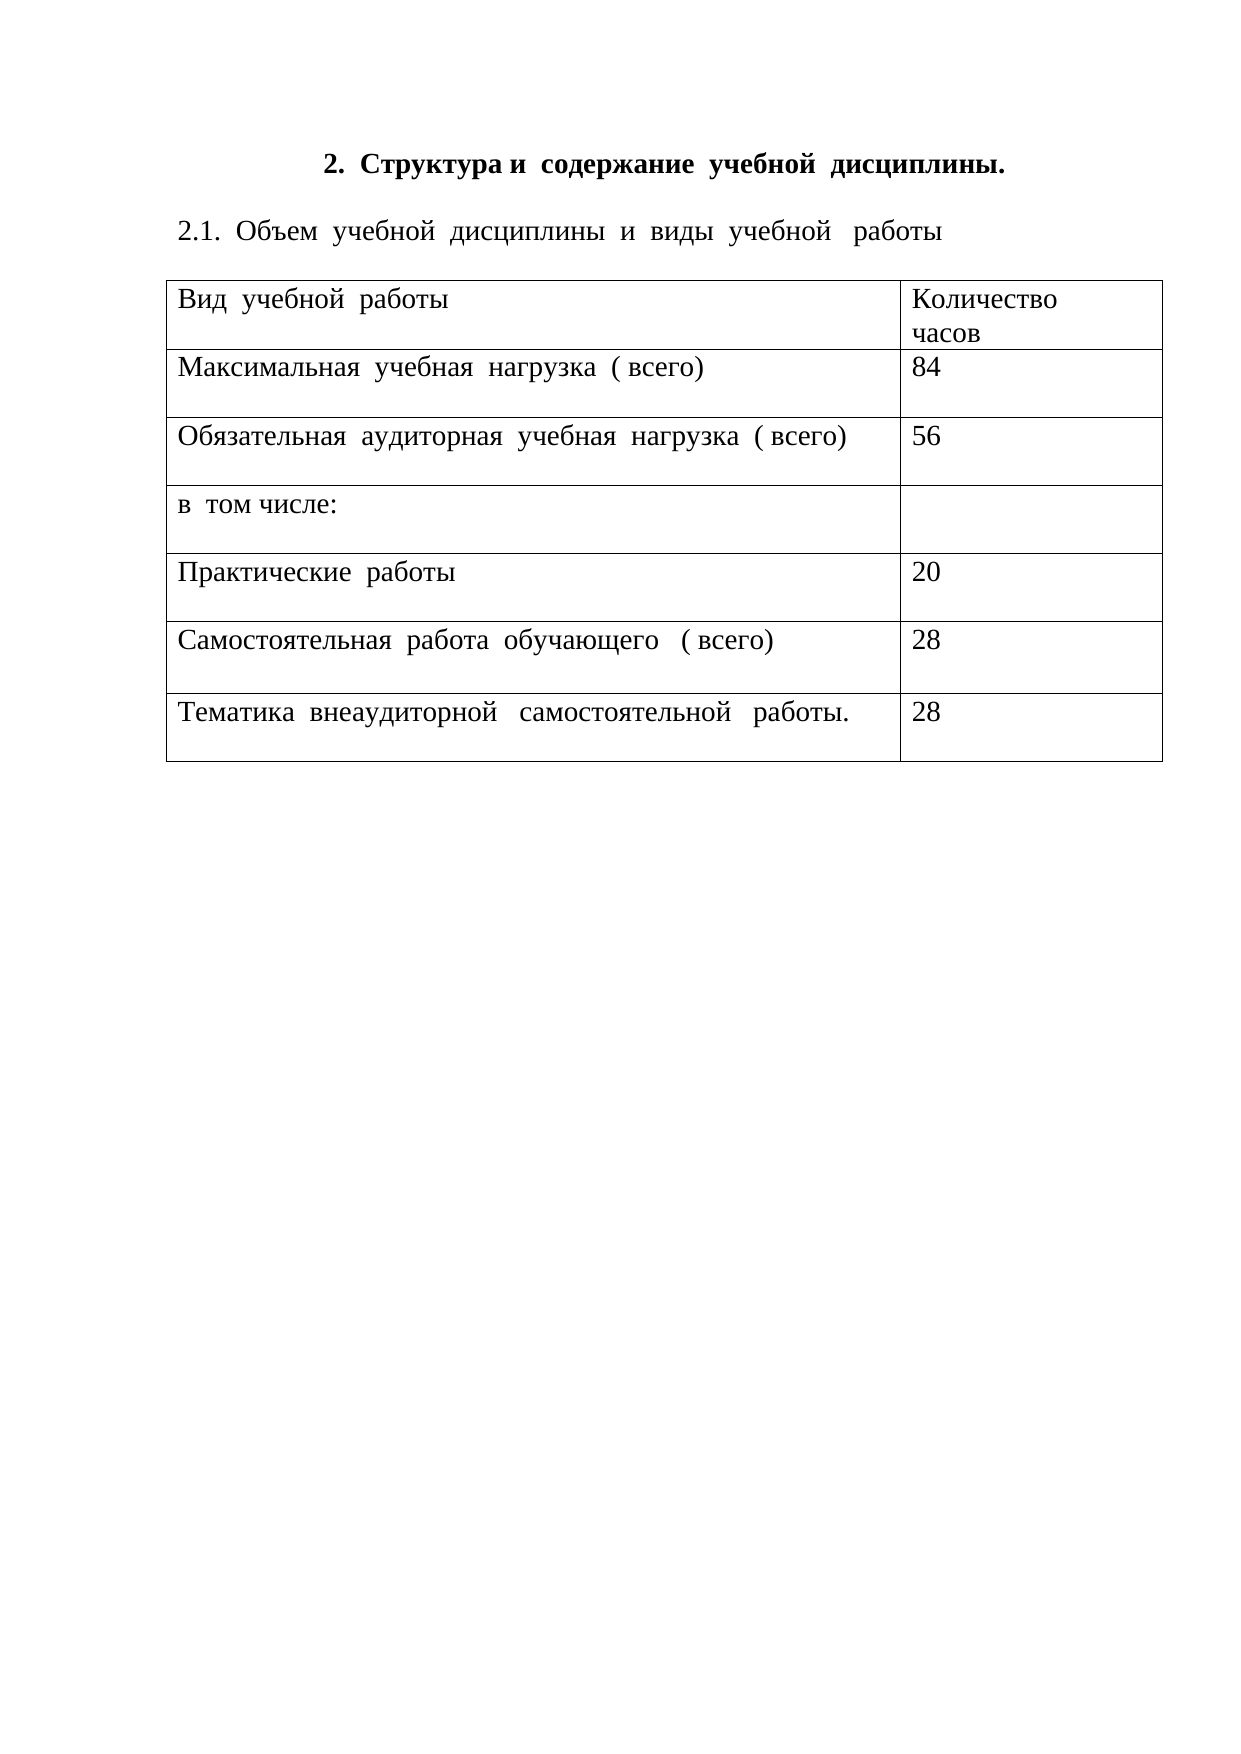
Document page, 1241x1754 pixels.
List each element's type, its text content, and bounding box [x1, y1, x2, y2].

table_cell Тематика внеаудиторной самостоятельной работы. [167, 694, 900, 761]
table_cell [901, 486, 1162, 553]
table_cell Максимальная учебная нагрузка ( всего) [167, 350, 900, 417]
table_cell Самостоятельная работа обучающего ( всего) [167, 622, 900, 693]
table_cell 20 [901, 554, 1162, 621]
table_header Количество часов [901, 281, 1162, 348]
table_cell Обязательная аудиторная учебная нагрузка ( всего) [167, 418, 900, 485]
table_cell 28 [901, 694, 1162, 761]
text 2.1. Объем учебной дисциплины и виды учебной работы [177, 213, 1152, 247]
table_cell 28 [901, 622, 1162, 693]
table_header Вид учебной работы [167, 281, 900, 348]
text 2. Структура и содержание учебной дисциплины. [177, 146, 1152, 180]
table_cell Практические работы [167, 554, 900, 621]
table_cell 56 [901, 418, 1162, 485]
table_cell 84 [901, 350, 1162, 417]
table_cell в том числе: [167, 486, 900, 553]
